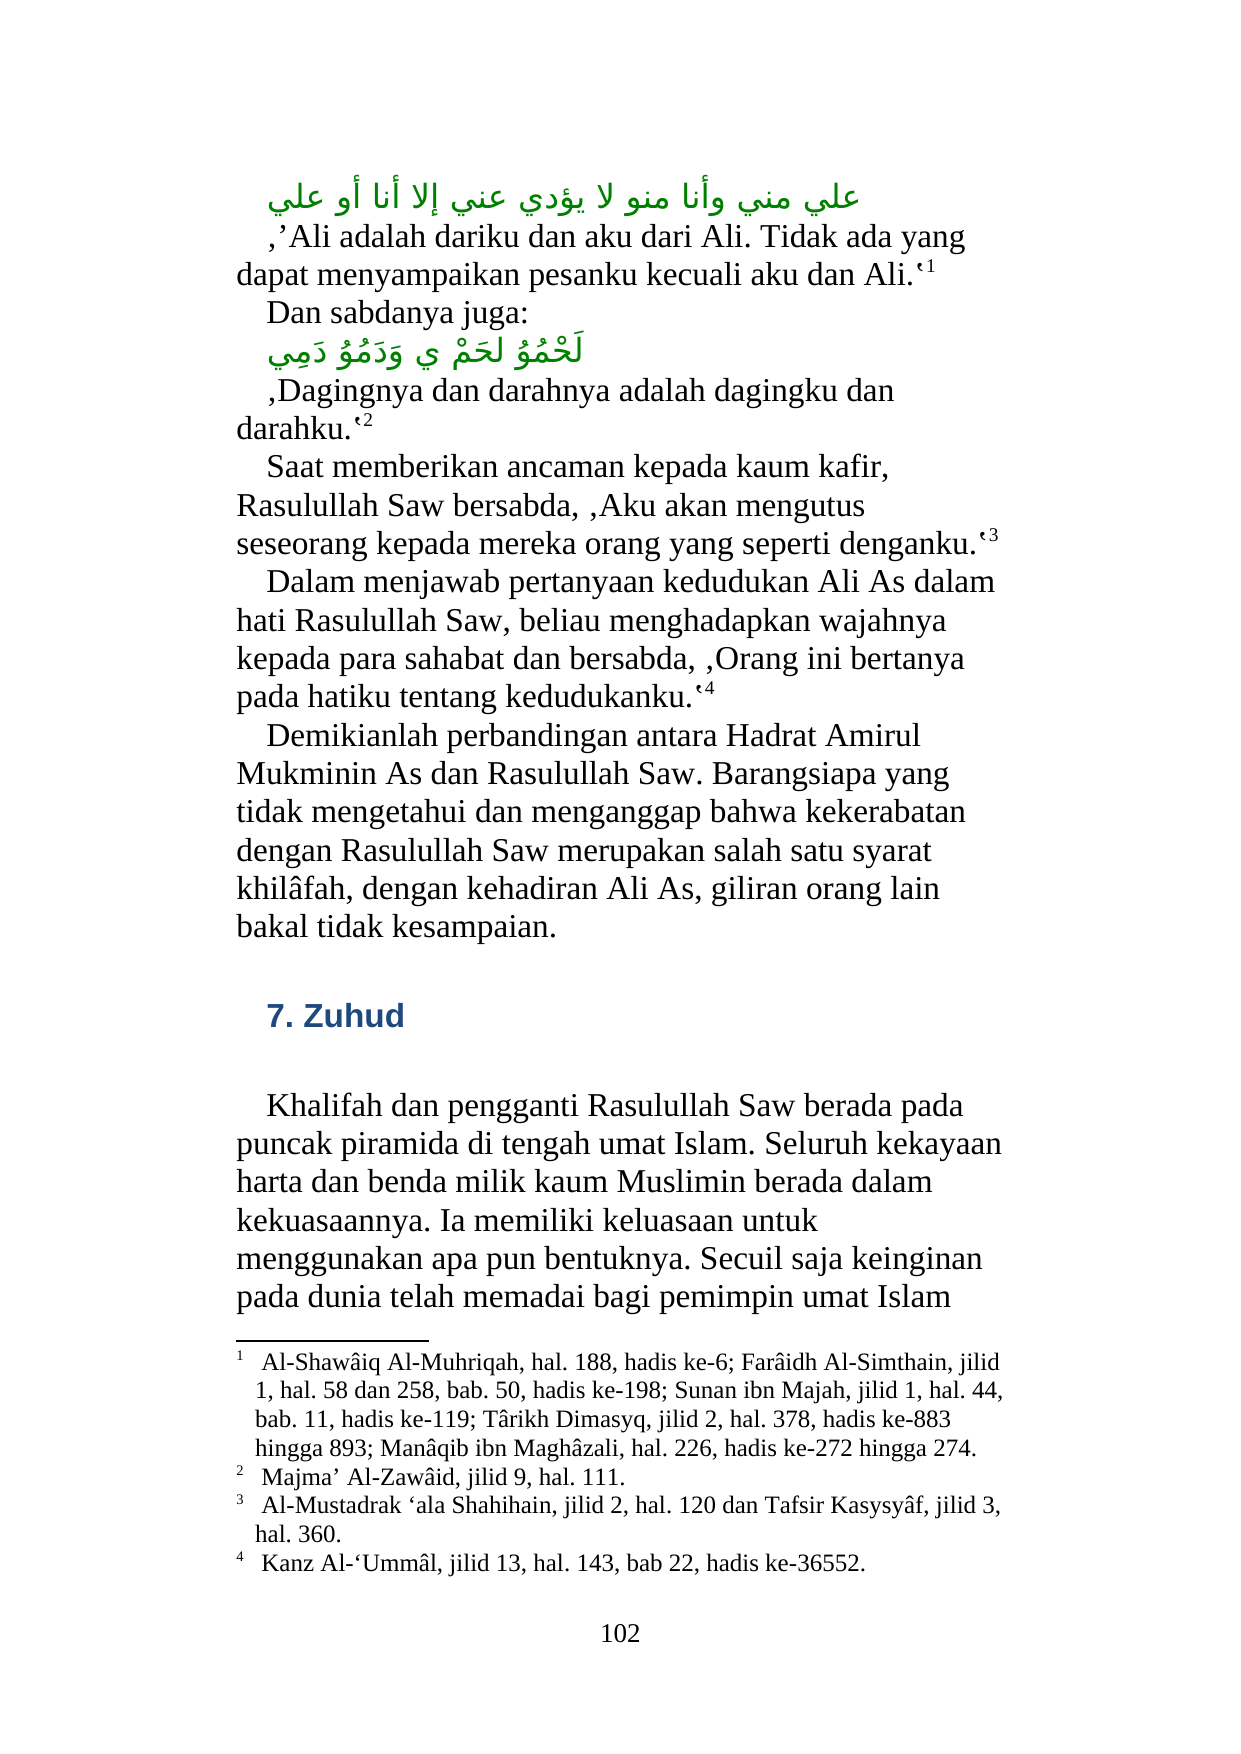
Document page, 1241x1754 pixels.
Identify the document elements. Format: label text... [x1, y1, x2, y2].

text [236, 1085, 1004, 1315]
subtitle 7. Zuhud [236, 996, 1004, 1034]
text ‚Dagingnya dan darahnya adalah dagingku dan darahku.‛ [236, 370, 1004, 447]
text لَحْمُوُ لحَمْ ي وَدَمُوُ دَمِي [236, 331, 1004, 370]
text علي مني وأنا منو لا يؤدي عني إلا أنا أو علي [236, 177, 1004, 216]
text Dalam menjawab pertanyaan kedudukan Ali As dalam hati Rasulullah Saw, beliau menghadapkan wajahnya kepada para sahabat dan bersabda, ‚Orang ini bertanya pada hatiku tentang kedudukanku.‛ [236, 562, 1004, 715]
text Demikianlah perbandingan antara Hadrat Amirul Mukminin As dan Rasulullah Saw. Barangsiapa yang tidak mengetahui dan menganggap bahwa kekerabatan dengan Rasulullah Saw merupakan salah satu syarat khilâfah, dengan kehadiran Ali As, giliran orang lain bakal tidak kesampaian. [236, 715, 1004, 945]
text ‚’Ali adalah dariku dan aku dari Ali. Tidak ada yang dapat menyampaikan pesanku kecuali aku dan Ali.‛ [236, 216, 1004, 293]
text Saat memberikan ancaman kepada kaum kafir, Rasulullah Saw bersabda, ‚Aku akan mengutus seseorang kepada mereka orang yang seperti denganku.‛ [236, 447, 1004, 562]
text Dan sabdanya juga: [236, 293, 1004, 331]
